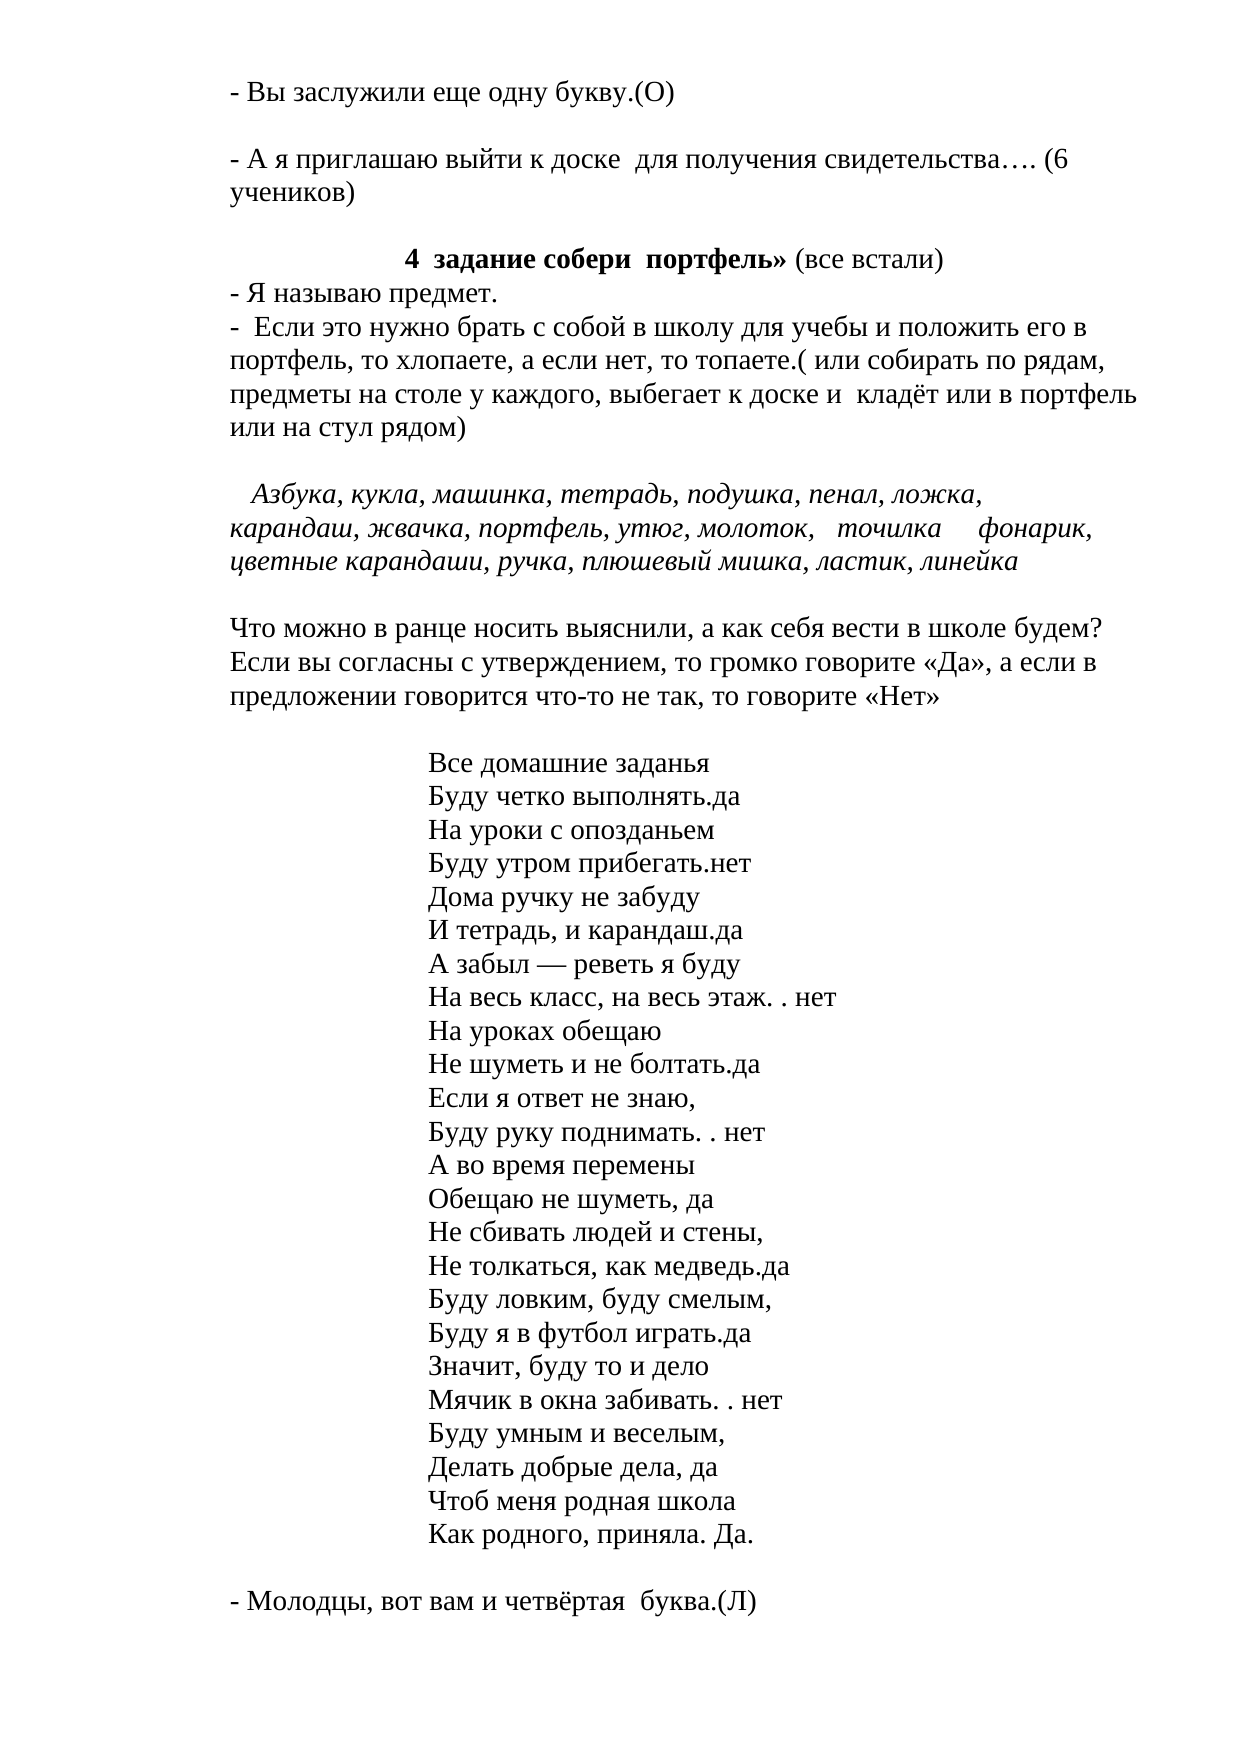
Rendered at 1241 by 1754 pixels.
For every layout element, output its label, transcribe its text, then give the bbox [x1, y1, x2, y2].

list Обещаю не шуметь, да [428, 1181, 1152, 1214]
list А во время перемены [428, 1147, 1152, 1181]
list Буду ловким, буду смелым, [428, 1281, 1152, 1315]
list карандаш, жвачка, портфель, утюг, молоток, точилка фонарик, [229, 510, 1152, 543]
list Не сбивать людей и стены, [428, 1214, 1152, 1248]
list На уроки с опозданьем [428, 812, 1152, 845]
list И тетрадь, и карандаш.да [428, 912, 1152, 946]
list Чтоб меня родная школа [428, 1483, 1152, 1516]
list Что можно в ранце носить выяснили, а как себя вести в школе будем? [229, 611, 1152, 644]
list Азбука, кукла, машинка, тетрадь, подушка, пенал, ложка, [229, 476, 1152, 510]
list Как родного, приняла. Да. [428, 1516, 1152, 1550]
list Не шуметь и не болтать.да [428, 1047, 1152, 1080]
list На уроках обещаю [428, 1013, 1152, 1047]
list - А я приглашаю выйти к доске для получения свидетельства…. (6 учеников) [229, 141, 1152, 208]
list Буду руку поднимать. . нет [428, 1114, 1152, 1147]
list Буду умным и веселым, [428, 1416, 1152, 1449]
list Буду четко выполнять.да [428, 778, 1152, 812]
list На весь класс, на весь этаж. . нет [428, 979, 1152, 1013]
list Мячик в окна забивать. . нет [428, 1382, 1152, 1416]
list Буду утром прибегать.нет [428, 845, 1152, 879]
list А забыл — реветь я буду [428, 946, 1152, 979]
list Буду я в футбол играть.да [428, 1315, 1152, 1348]
list - Я называю предмет. [229, 275, 1152, 309]
list 4 задание собери портфель» (все встали) [229, 242, 1152, 275]
list - Вы заслужили еще одну букву.(О) [229, 74, 1152, 107]
list Если я ответ не знаю, [428, 1080, 1152, 1114]
list - Молодцы, вот вам и четвёртая буква.(Л) [229, 1583, 1152, 1617]
list Значит, буду то и дело [428, 1348, 1152, 1382]
list - Если это нужно брать с собой в школу для учебы и положить его в портфель, то хлопаете, а если нет, то топаете.( или собирать по рядам, предметы на столе у каждого, выбегает к доске и кладёт или в портфель или на стул рядом) [229, 309, 1152, 443]
list Все домашние заданья [428, 745, 1152, 778]
list Если вы согласны с утверждением, то громко говорите «Да», а если в предложении говорится что-то не так, то говорите «Нет» [229, 644, 1152, 711]
list Делать добрые дела, да [428, 1449, 1152, 1483]
list Дома ручку не забуду [428, 879, 1152, 912]
list цветные карандаши, ручка, плюшевый мишка, ластик, линейка [229, 543, 1152, 577]
list Не толкаться, как медведь.да [428, 1248, 1152, 1281]
